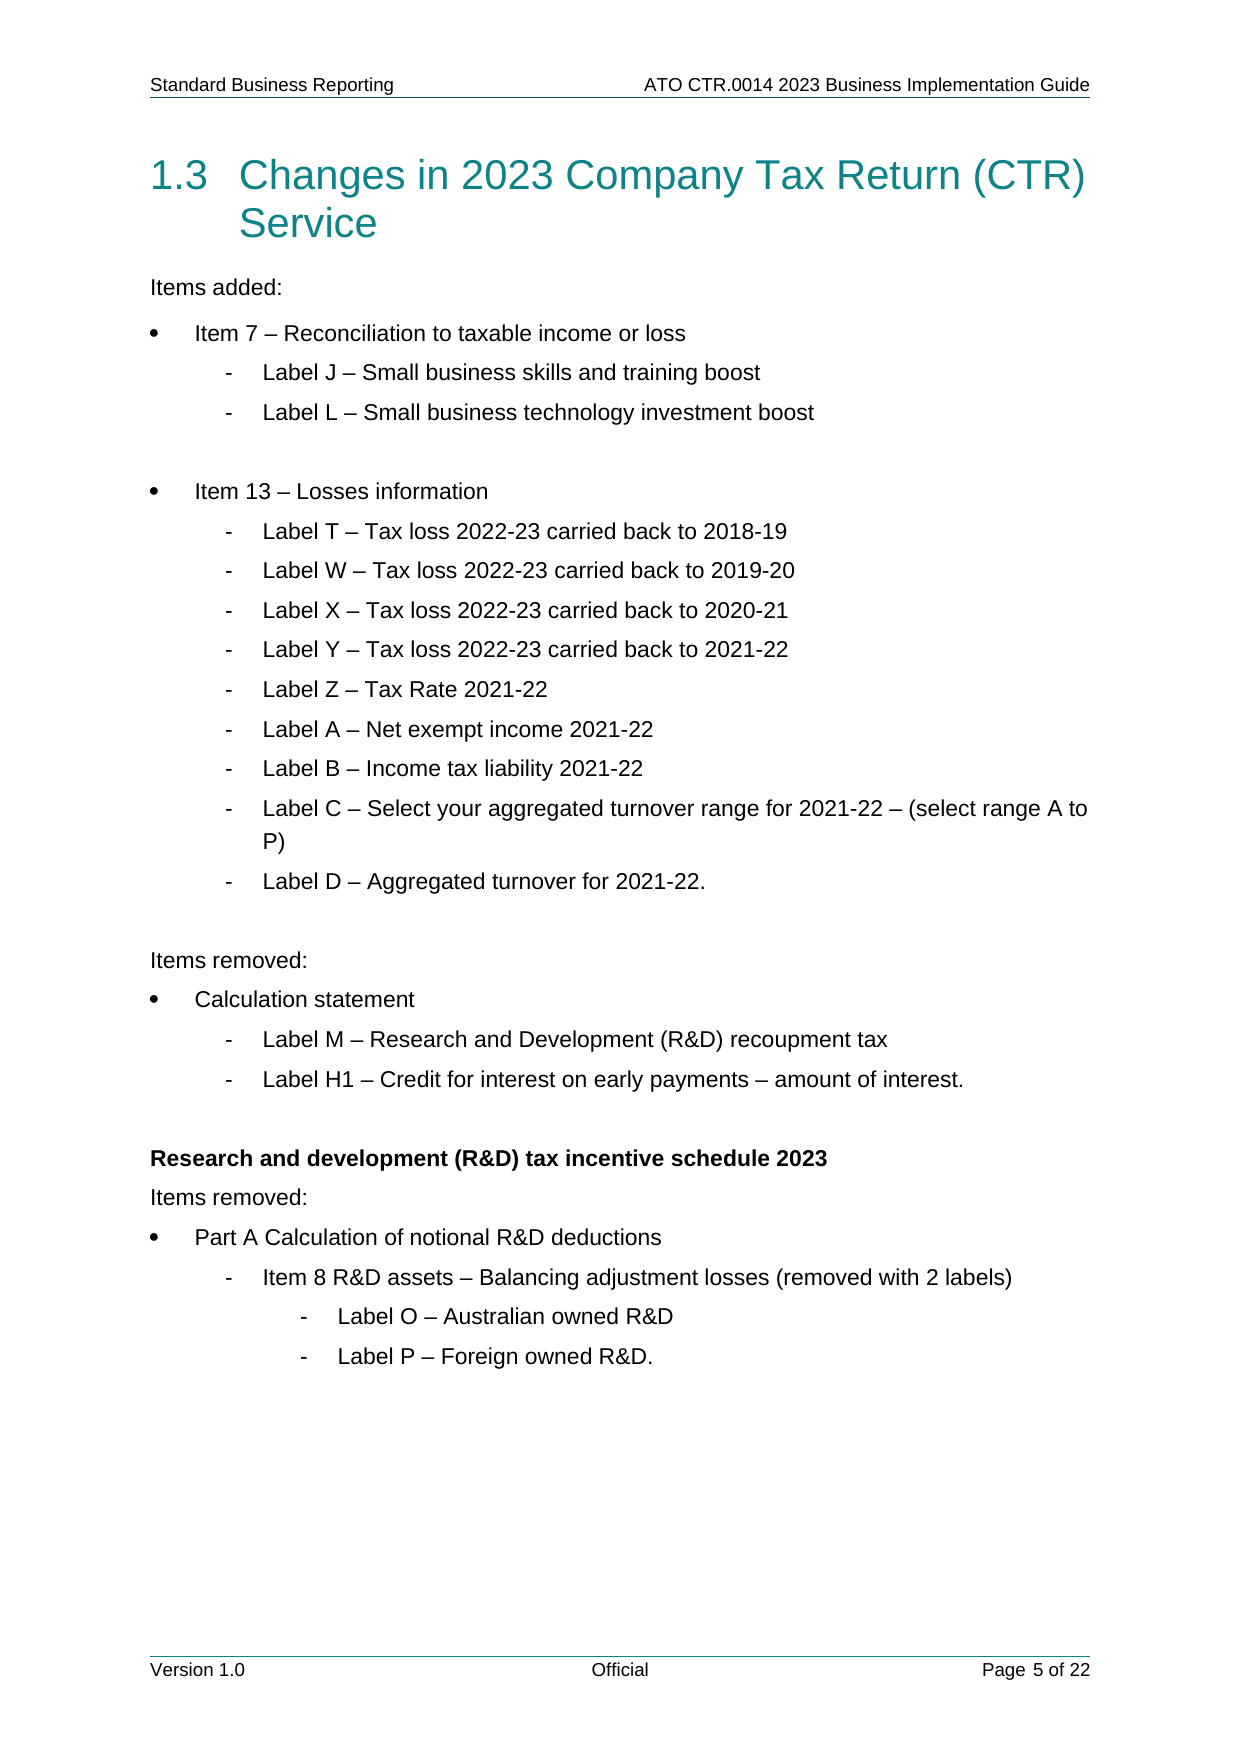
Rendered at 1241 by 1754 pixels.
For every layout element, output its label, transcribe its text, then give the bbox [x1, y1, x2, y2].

list Label P – Foreign owned R&D. [300, 1337, 1090, 1371]
list Label T – Tax loss 2022-23 carried back to 2018-19 [225, 512, 1090, 546]
text Items added: [150, 269, 1090, 302]
subtitle Changes in 2023 Company Tax Return (CTR) Service [150, 150, 1090, 246]
list Label C – Select your aggregated turnover range for 2021-22 – (select range A to P) [225, 789, 1090, 856]
list Calculation statement [150, 981, 1090, 1014]
list Label L – Small business technology investment boost [225, 394, 1090, 427]
list Part A Calculation of notional R&D deductions [150, 1219, 1090, 1252]
list Items removed: [150, 942, 1090, 975]
list Label H1 – Credit for interest on early payments – amount of interest. [225, 1060, 1090, 1094]
list Label J – Small business skills and training boost [225, 354, 1090, 387]
list Label D – Aggregated turnover for 2021-22. [225, 862, 1090, 896]
list Item 7 – Reconciliation to taxable income or loss [150, 314, 1090, 348]
list Items removed: [150, 1179, 1090, 1212]
list Item 13 – Losses information [150, 473, 1090, 506]
list Label B – Income tax liability 2021-22 [225, 750, 1090, 783]
list Label Y – Tax loss 2022-23 carried back to 2021-22 [225, 631, 1090, 664]
list Item 8 R&D assets – Balancing adjustment losses (removed with 2 labels) [225, 1258, 1090, 1292]
list Label Z – Tax Rate 2021-22 [225, 671, 1090, 704]
list Research and development (R&D) tax incentive schedule 2023 [150, 1139, 1090, 1173]
list Label A – Net exempt income 2021-22 [225, 710, 1090, 744]
list Label O – Australian owned R&D [300, 1298, 1090, 1331]
list Label W – Tax loss 2022-23 carried back to 2019-20 [225, 552, 1090, 585]
list Label M – Research and Development (R&D) recoupment tax [225, 1021, 1090, 1054]
list Label X – Tax loss 2022-23 carried back to 2020-21 [225, 592, 1090, 625]
